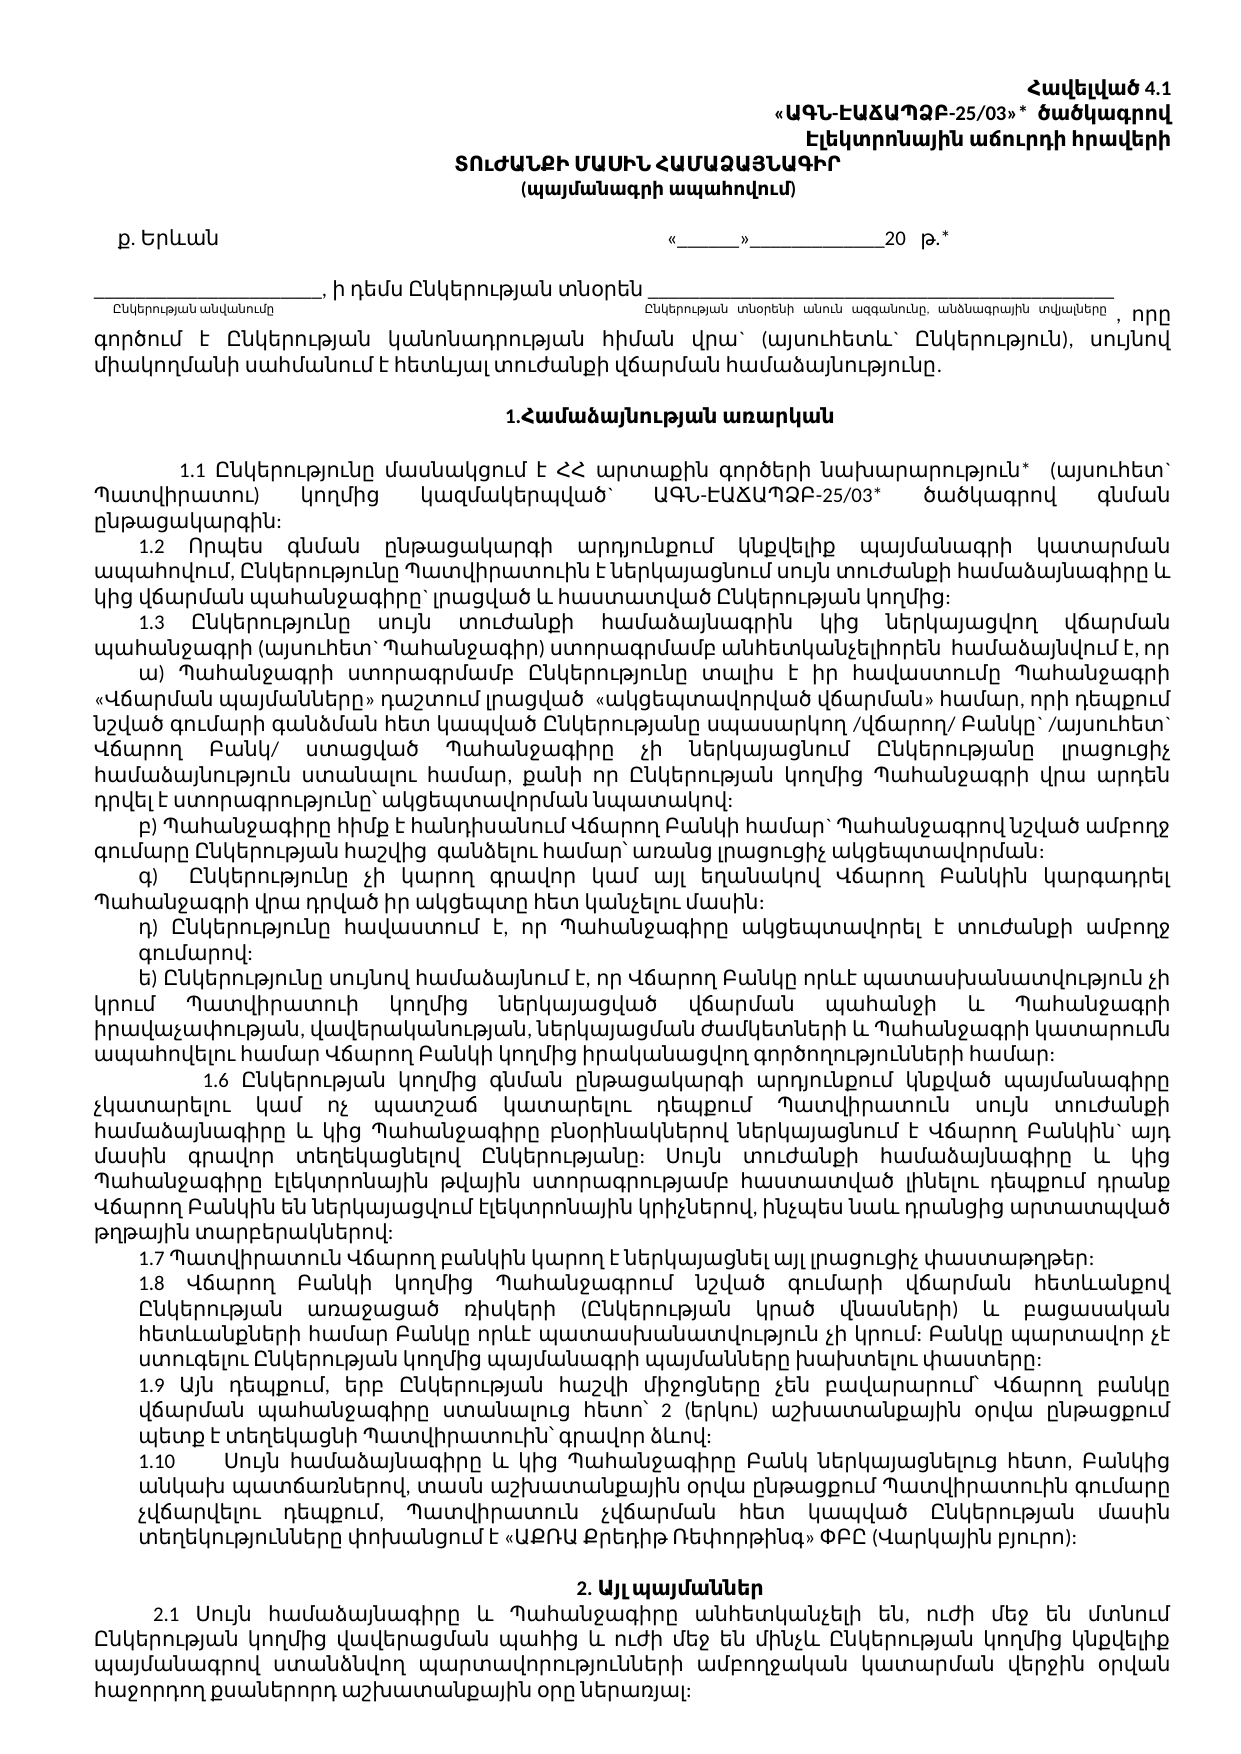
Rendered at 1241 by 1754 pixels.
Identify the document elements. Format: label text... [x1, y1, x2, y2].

text «ԱԳՆ-ԷԱՃԱՊՁԲ-25/03»* ծածկագրով [94, 100, 1171, 126]
text 1.9 Այն դեպքում, երբ Ընկերության հաշվի միջոցները չեն բավարարում՝ Վճարող բանկը վճարման պահանջագիրը ստանալուց հետո՝ 2 (երկու) աշխատանքային օրվա ընթացքում պետք է տեղեկացնի Պատվիրատուին՝ գրավոր ձևով: [138, 1372, 1171, 1448]
text ք. Երևան «______»_____________20 թ.* [94, 225, 1171, 250]
text ______________________, ի դեմս Ընկերության տնօրեն _____________________________________________ [94, 276, 1171, 301]
text բ) Պահանջագիրը հիմք է հանդիսանում Վճարող Բանկի համար` Պահանջագրով նշված ամբողջ գումարը Ընկերության հաշվից գանձելու համար՝ առանց լրացուցիչ ակցեպտավորման: [94, 813, 1171, 864]
text դ) Ընկերությունը հավաստում է, որ Պահանջագիրը ակցեպտավորել է տուժանքի ամբողջ գումարով: [138, 914, 1171, 965]
text 1.1 Ընկերությունը մասնակցում է ՀՀ արտաքին գործերի նախարարություն* (այսուհետ` Պատվիրատու) կողմից կազմակերպված` ԱԳՆ-ԷԱՃԱՊՁԲ-25/03* ծածկագրով գնման ընթացակարգին: [94, 457, 1171, 533]
text Հավելված 4.1 [94, 75, 1171, 100]
text 1.8 Վճարող Բանկի կողմից Պահանջագրում նշված գումարի վճարման հետևանքով Ընկերության առաջացած ռիսկերի (Ընկերության կրած վնասների) և բացասական հետևանքների համար Բանկը որևէ պատասխանատվություն չի կրում: Բանկը պարտավոր չէ ստուգելու Ընկերության կողմից պայմանագրի պայմանները խախտելու փաստերը: [138, 1270, 1171, 1372]
text գ) Ընկերությունը չի կարող գրավոր կամ այլ եղանակով Վճարող Բանկին կարգադրել Պահանջագրի վրա դրված իր ակցեպտը հետ կանչելու մասին: [94, 864, 1171, 914]
text 1.6 Ընկերության կողմից գնման ընթացակարգի արդյունքում կնքված պայմանագիրը չկատարելու կամ ոչ պատշաճ կատարելու դեպքում Պատվիրատուն սույն տուժանքի համաձայնագիրը և կից Պահանջագիրը բնօրինակներով ներկայացնում է Վճարող Բանկին` այդ մասին գրավոր տեղեկացնելով Ընկերությանը: Սույն տուժանքի համաձայնագիրը և կից Պահանջագիրը էլեկտրոնային թվային ստորագրությամբ հաստատված լինելու դեպքում դրանք Վճարող Բանկին են ներկայացվում էլեկտրոնային կրիչներով, ինչպես նաև դրանցից արտատպված թղթային տարբերակներով: [94, 1067, 1171, 1245]
text 1.3 Ընկերությունը սույն տուժանքի համաձայնագրին կից ներկայացվող վճարման պահանջագրի (այսուհետ` Պահանջագիր) ստորագրմամբ անհետկանչելիորեն համաձայնվում է, որ [94, 609, 1171, 660]
text Ընկերության անվանումը Ընկերության տնօրենի անուն ազգանունը, անձնագրային տվյալները , որը գործում է Ընկերության կանոնադրության հիման վրա` (այսուհետև` Ընկերություն), սույնով միակողմանի սահմանում է հետևյալ տուժանքի վճարման համաձայնությունը. [94, 301, 1171, 377]
text 2. Այլ պայմաններ [169, 1575, 1171, 1601]
text ե) Ընկերությունը սույնով համաձայնում է, որ Վճարող Բանկը որևէ պատասխանատվություն չի կրում Պատվիրատուի կողմից ներկայացված վճարման պահանջի և Պահանջագրի իրավաչափության, վավերականության, ներկայացման ժամկետների և Պահանջագրի կատարումն ապահովելու համար Վճարող Բանկի կողմից իրականացվող գործողությունների համար: [94, 965, 1171, 1067]
text 2.1 Սույն համաձայնագիրը և Պահանջագիրը անհետկանչելի են, ուժի մեջ են մտնում Ընկերության կողմից վավերացման պահից և ուժի մեջ են մինչև Ընկերության կողմից կնքվելիք պայմանագրով ստանձնվող պարտավորությունների ամբողջական կատարման վերջին օրվան հաջորդող քսաներորդ աշխատանքային օրը ներառյալ: [94, 1601, 1171, 1702]
text (պայմանագրի ապահովում) [94, 177, 1171, 199]
text 1.7 Պատվիրատուն Վճարող բանկին կարող է ներկայացնել այլ լրացուցիչ փաստաթղթեր: [138, 1245, 1171, 1270]
text 1.2 Որպես գնման ընթացակարգի արդյունքում կնքվելիք պայմանագրի կատարման ապահովում, Ընկերությունը Պատվիրատուին է ներկայացնում սույն տուժանքի համաձայնագիրը և կից վճարման պահանջագիրը` լրացված և հաստատված Ընկերության կողմից: [94, 533, 1171, 609]
text Էլեկտրոնային աճուրդի հրավերի [94, 126, 1171, 151]
text 1.10 Սույն համաձայնագիրը և կից Պահանջագիրը Բանկ ներկայացնելուց հետո, Բանկից անկախ պատճառներով, տասն աշխատանքային օրվա ընթացքում Պատվիրատուին գումարը չվճարվելու դեպքում, Պատվիրատուն չվճարման հետ կապված Ընկերության մասին տեղեկությունները փոխանցում է «ԱՔՌԱ Քրեդիթ Ռեփորթինգ» ՓԲԸ (Վարկային բյուրո): [138, 1448, 1171, 1550]
text ՏՈւԺԱՆՔԻ ՄԱՍԻՆ ՀԱՄԱՁԱՅՆԱԳԻՐ [94, 151, 1171, 177]
text 1.Համաձայնության առարկան [169, 403, 1171, 428]
text ա) Պահանջագրի ստորագրմամբ Ընկերությունը տալիս է իր հավաստումը Պահանջագրի «Վճարման պայմանները» դաշտում լրացված «ակցեպտավորված վճարման» համար, որի դեպքում նշված գումարի գանձման հետ կապված Ընկերությանը սպասարկող /վճարող/ Բանկը` /այսուհետ` Վճարող Բանկ/ ստացված Պահանջագիրը չի ներկայացնում Ընկերությանը լրացուցիչ համաձայնություն ստանալու համար, քանի որ Ընկերության կողմից Պահանջագրի վրա արդեն դրվել է ստորագրությունը՝ ակցեպտավորման նպատակով: [94, 660, 1171, 813]
